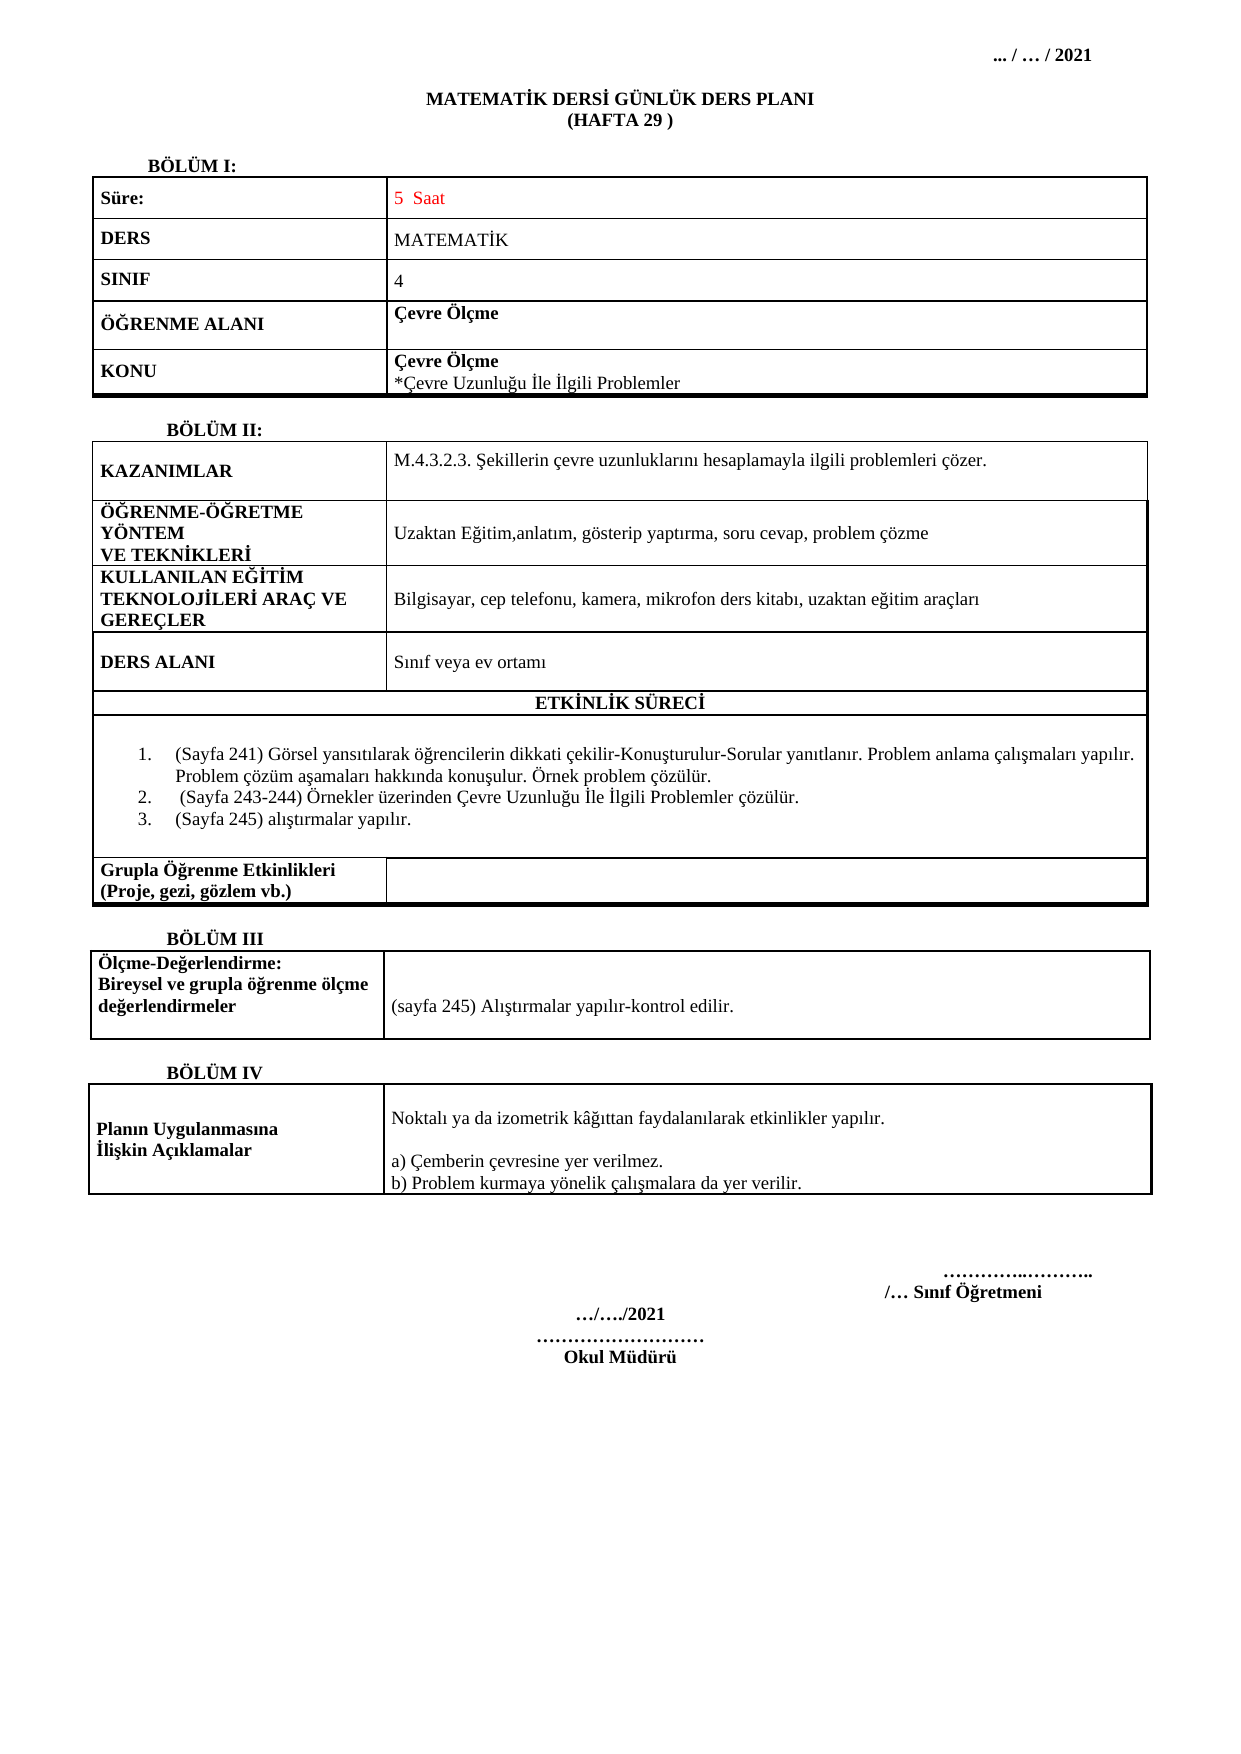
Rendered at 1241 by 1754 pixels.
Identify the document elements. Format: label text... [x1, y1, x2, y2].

text /… Sınıf Öğretmeni [148, 1281, 1092, 1303]
text …………..……….. [148, 1260, 1092, 1281]
table_cell DERS [94, 219, 386, 259]
table_cell Çevre Ölçme *Çevre Uzunluğu İle İlgili Problemler [388, 350, 1146, 393]
table_cell KONU [94, 350, 386, 393]
subtitle BÖLÜM IV [148, 1062, 1092, 1083]
table_cell SINIF [94, 260, 386, 300]
table_header M.4.3.2.3. Şekillerin çevre uzunluklarını hesaplamayla ilgili problemleri çözer. [387, 442, 1147, 499]
table_header 5 Saat [388, 178, 1146, 218]
text Okul Müdürü [148, 1346, 1092, 1368]
text …/…./2021 [148, 1303, 1092, 1324]
table_cell MATEMATİK [388, 219, 1146, 259]
table_cell ÖĞRENME-ÖĞRETME YÖNTEM VE TEKNİKLERİ [93, 501, 386, 565]
table_header (sayfa 245) Alıştırmalar yapılır-kontrol edilir. [385, 952, 1149, 1038]
table_cell [387, 859, 1146, 902]
text ……………………… [148, 1324, 1092, 1346]
table_cell Çevre Ölçme [388, 302, 1146, 348]
table_header Noktalı ya da izometrik kâğıttan faydalanılarak etkinlikler yapılır. a) Çemberin çevresine yer verilmez. b) Problem kurmaya yönelik çalışmalara da yer verilir. [385, 1085, 1150, 1193]
text (HAFTA 29 ) [148, 109, 1092, 131]
text BÖLÜM II: [148, 419, 1092, 441]
table_cell DERS ALANI [94, 633, 386, 690]
table_cell 4 [388, 260, 1146, 300]
table_header Süre: [94, 178, 386, 218]
table_cell ETKİNLİK SÜRECİ [94, 692, 1146, 713]
table_cell ÖĞRENME ALANI [94, 302, 386, 348]
subtitle BÖLÜM III [148, 928, 1092, 950]
table_header Ölçme-Değerlendirme: Bireysel ve grupla öğrenme ölçme değerlendirmeler [92, 952, 383, 1038]
text ... / … / 2021 [148, 44, 1092, 66]
table_header KAZANIMLAR [93, 442, 386, 499]
table_cell KULLANILAN EĞİTİM TEKNOLOJİLERİ ARAÇ VE GEREÇLER [93, 566, 386, 631]
text MATEMATİK DERSİ GÜNLÜK DERS PLANI [148, 87, 1092, 109]
table_cell (Sayfa 241) Görsel yansıtılarak öğrencilerin dikkati çekilir-Konuşturulur-Sorular yanıtlanır. Problem anlama çalışmaları yapılır. Problem çözüm aşamaları hakkında konuşulur. Örnek problem çözülür. (Sayfa 243-244) Örnekler üzerinden Çevre Uzunluğu İle İlgili Problemler çözülür. (Sayfa 245) alıştırmalar yapılır. [94, 716, 1146, 857]
text BÖLÜM I: [148, 155, 1092, 176]
table_cell Grupla Öğrenme Etkinlikleri (Proje, gezi, gözlem vb.) [94, 858, 386, 902]
table_header Planın Uygulanmasına İlişkin Açıklamalar [90, 1085, 383, 1193]
table_cell Sınıf veya ev ortamı [387, 633, 1146, 690]
table_cell Bilgisayar, cep telefonu, kamera, mikrofon ders kitabı, uzaktan eğitim araçları [387, 566, 1146, 631]
table_cell Uzaktan Eğitim,anlatım, gösterip yaptırma, soru cevap, problem çözme [387, 501, 1146, 565]
